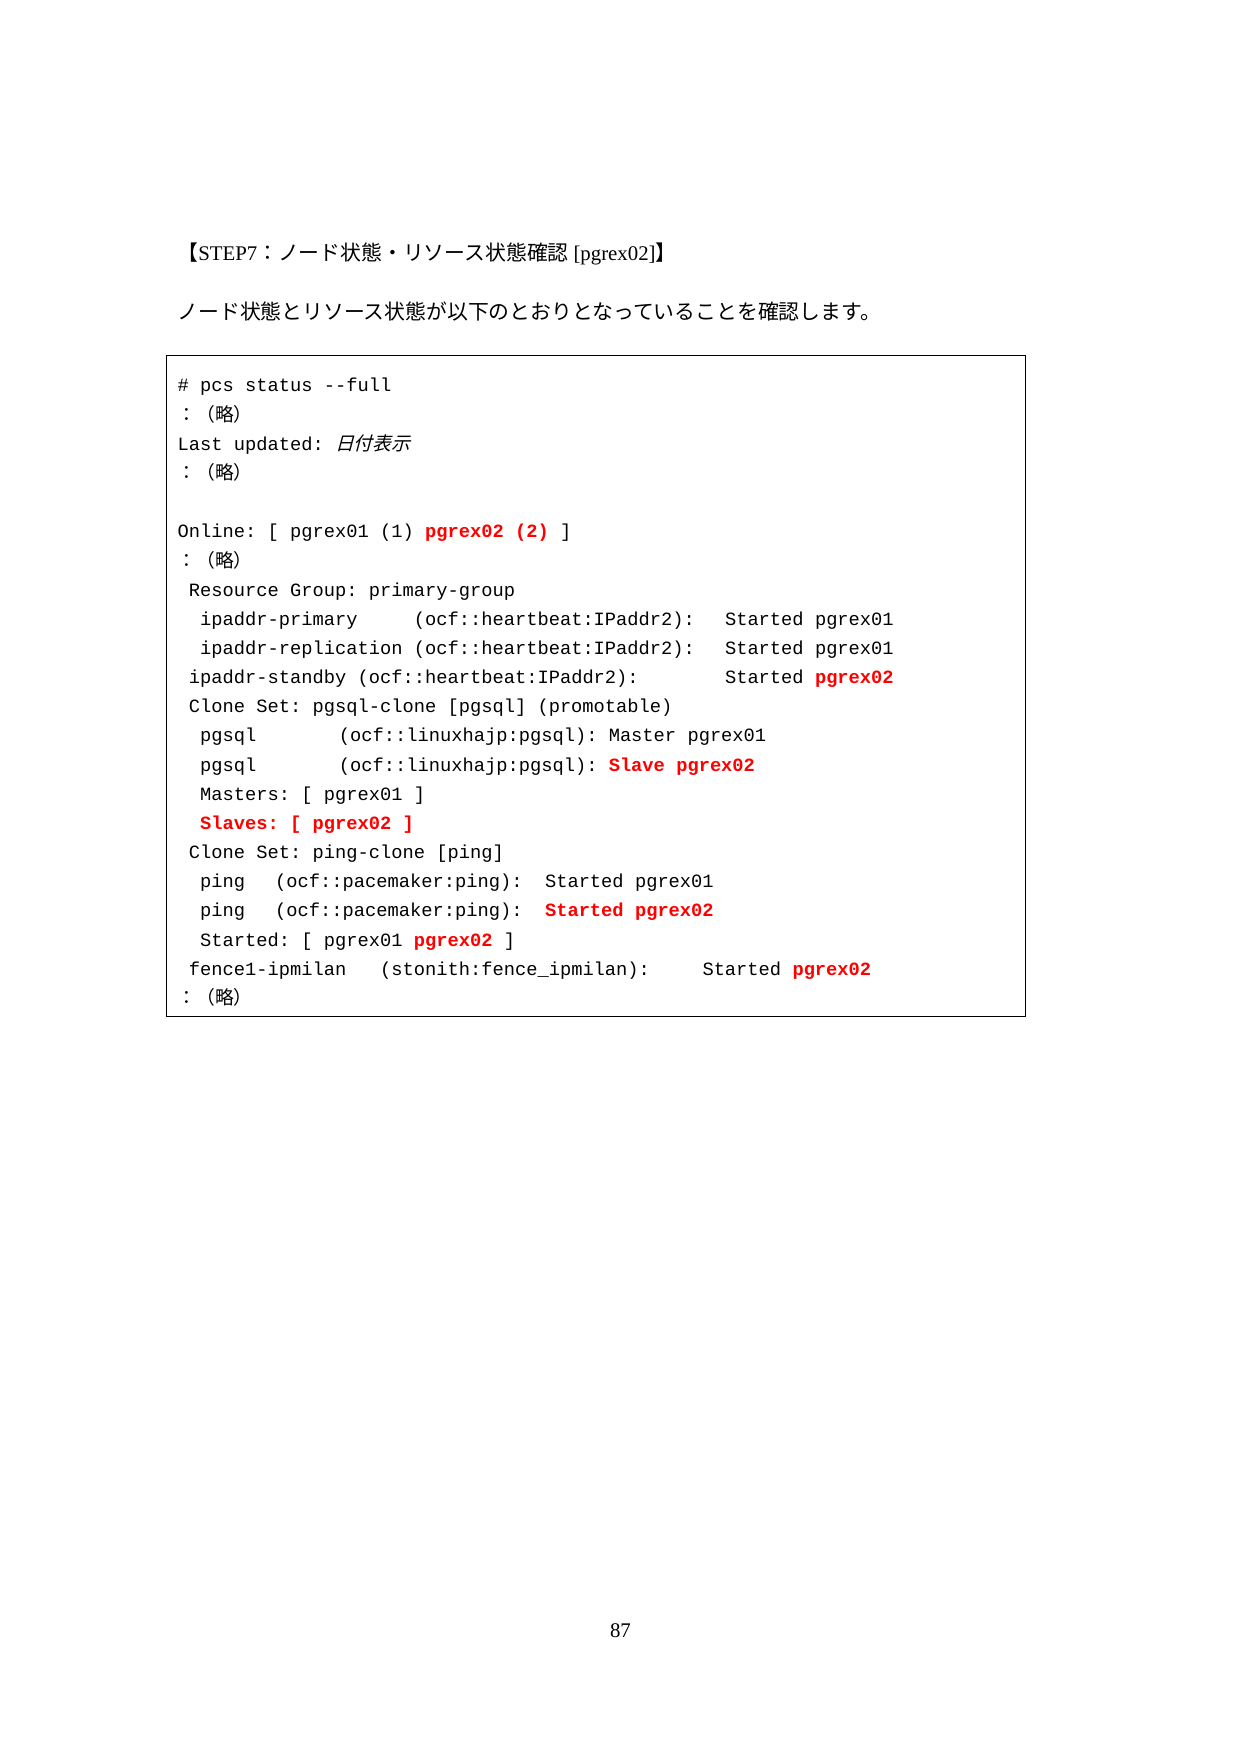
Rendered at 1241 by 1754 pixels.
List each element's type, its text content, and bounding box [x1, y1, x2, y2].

text 【STEP7：ノード状態・リソース状態確認 [pgrex02]】 [177, 236, 1054, 266]
text ノード状態とリソース状態が以下のとおりとなっていることを確認します。 [177, 295, 1054, 326]
table_header # pcs status --full ：（略） Last updated: 日付表示 ：（略） Online: [ pgrex01 (1) pgrex02 (2) ] ：（略） Resource Group: primary-group ipaddr-primary (ocf::heartbeat:IPaddr2): Started pgrex01 ipaddr-replication (ocf::heartbeat:IPaddr2): Started pgrex01 ipaddr-standby (ocf::heartbeat:IPaddr2): Started pgrex02 Clone Set: pgsql-clone [pgsql] (promotable) pgsql (ocf::linuxhajp:pgsql): Master pgrex01 pgsql (ocf::linuxhajp:pgsql): Slave pgrex02 Masters: [ pgrex01 ] Slaves: [ pgrex02 ] Clone Set: ping-clone [ping] ping (ocf::pacemaker:ping): Started pgrex01 ping (ocf::pacemaker:ping): Started pgrex02 Started: [ pgrex01 pgrex02 ] fence1-ipmilan (stonith:fence_ipmilan): Started pgrex02 ：（略） [167, 356, 1025, 1016]
